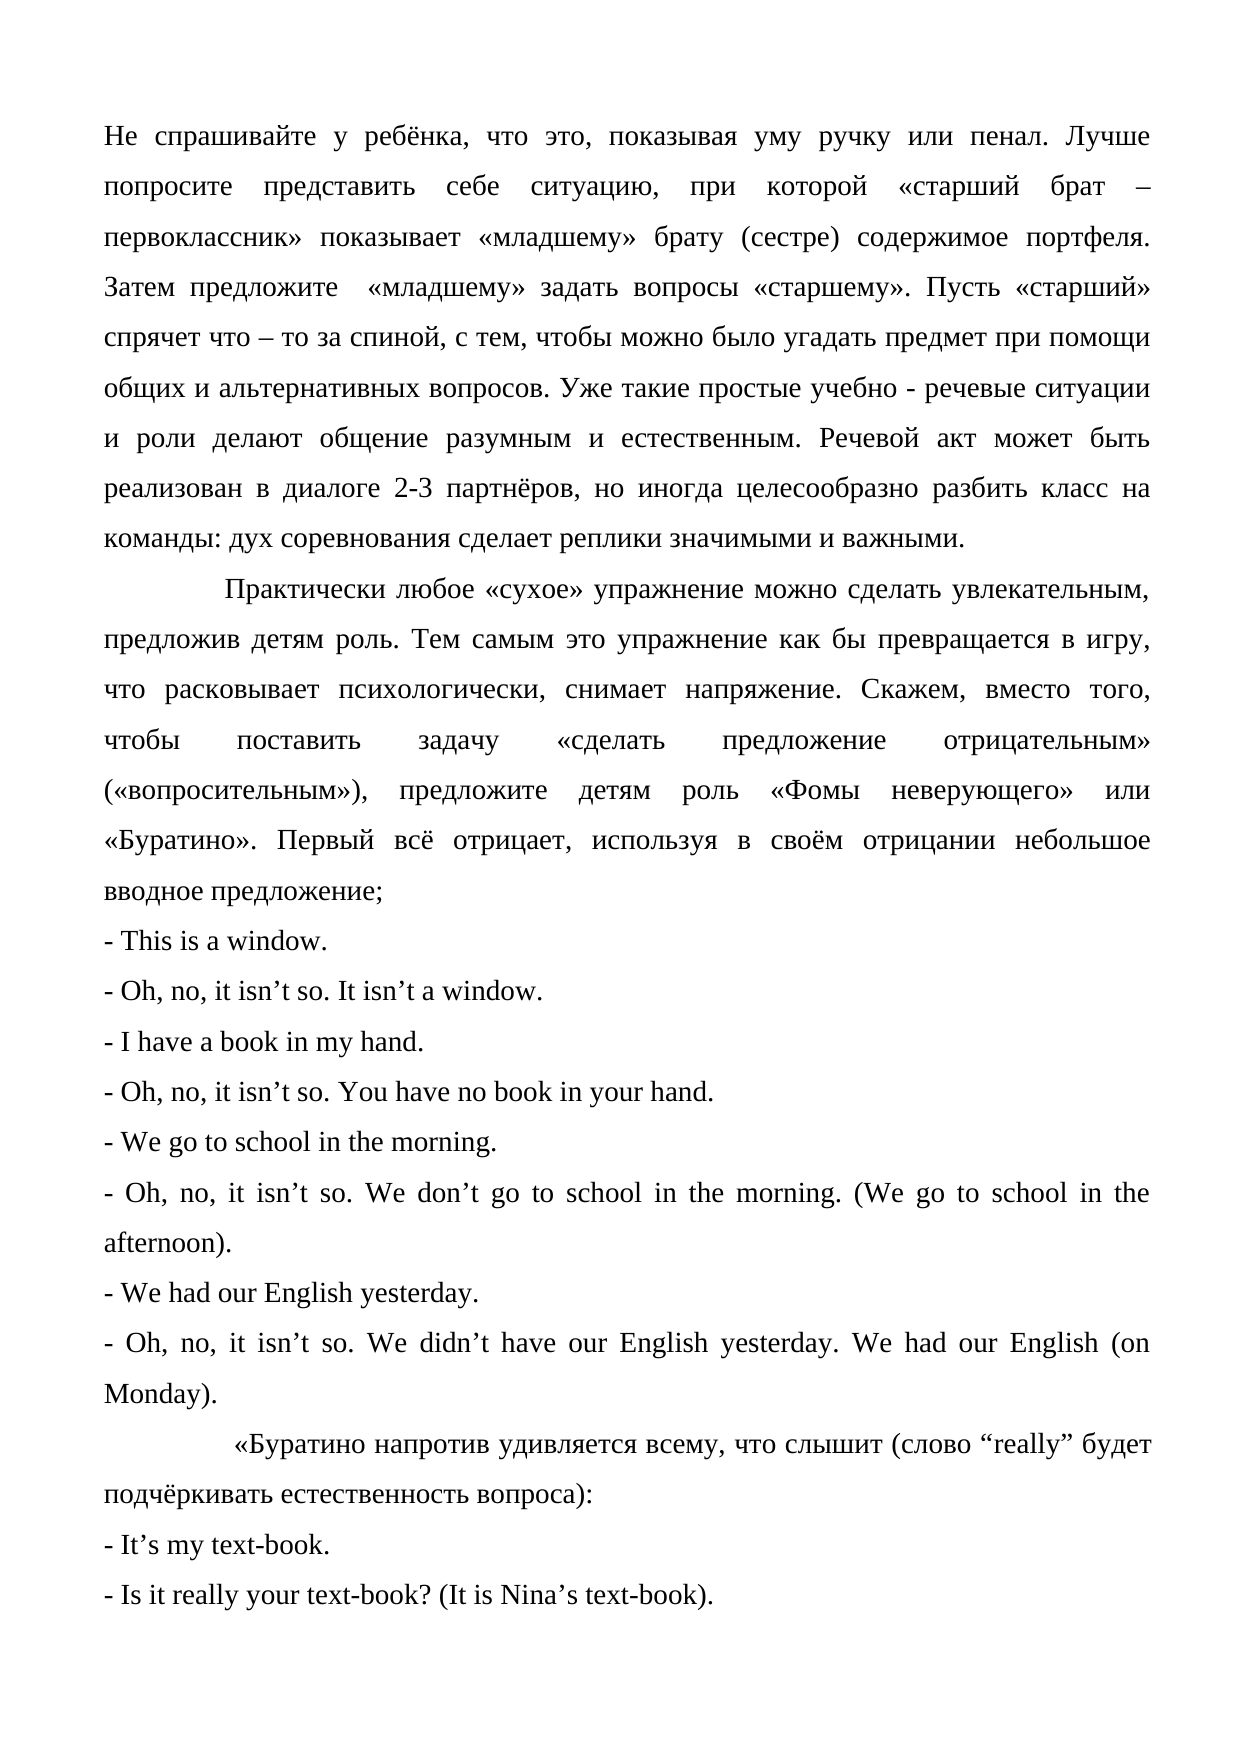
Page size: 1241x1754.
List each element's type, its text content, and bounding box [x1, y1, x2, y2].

text - Oh, no, it isn’t so. We didn’t have our English yesterday. We had our English (on Monday). [103, 1326, 1152, 1409]
text - It’s my text-book. [103, 1527, 1152, 1560]
text - We go to school in the morning. [103, 1124, 1152, 1158]
text - This is a window. [103, 923, 1152, 957]
text - Oh, no, it isn’t so. It isn’t a window. [103, 973, 1152, 1007]
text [103, 118, 1152, 554]
text - We had our English yesterday. [103, 1275, 1152, 1309]
text - Oh, no, it isn’t so. We don’t go to school in the morning. (We go to school in the afternoon). [103, 1175, 1152, 1258]
text - Is it really your text-book? (It is Nina’s text-book). [103, 1577, 1152, 1611]
text «Буратино напротив удивляется всему, что слышит (слово “really” будет подчёркивать естественность вопроса): [103, 1426, 1152, 1510]
text - I have a book in my hand. [103, 1024, 1152, 1057]
text - Oh, no, it isn’t so. You have no book in your hand. [103, 1074, 1152, 1108]
text Практически любое «сухое» упражнение можно сделать увлекательным, предложив детям роль. Тем самым это упражнение как бы превращается в игру, что расковывает психологически, снимает напряжение. Скажем, вместо того, чтобы поставить задачу «сделать предложение отрицательным» («вопросительным»), предложите детям роль «Фомы неверующего» или «Буратино». Первый всё отрицает, используя в своём отрицании небольшое вводное предложение; [103, 571, 1152, 906]
